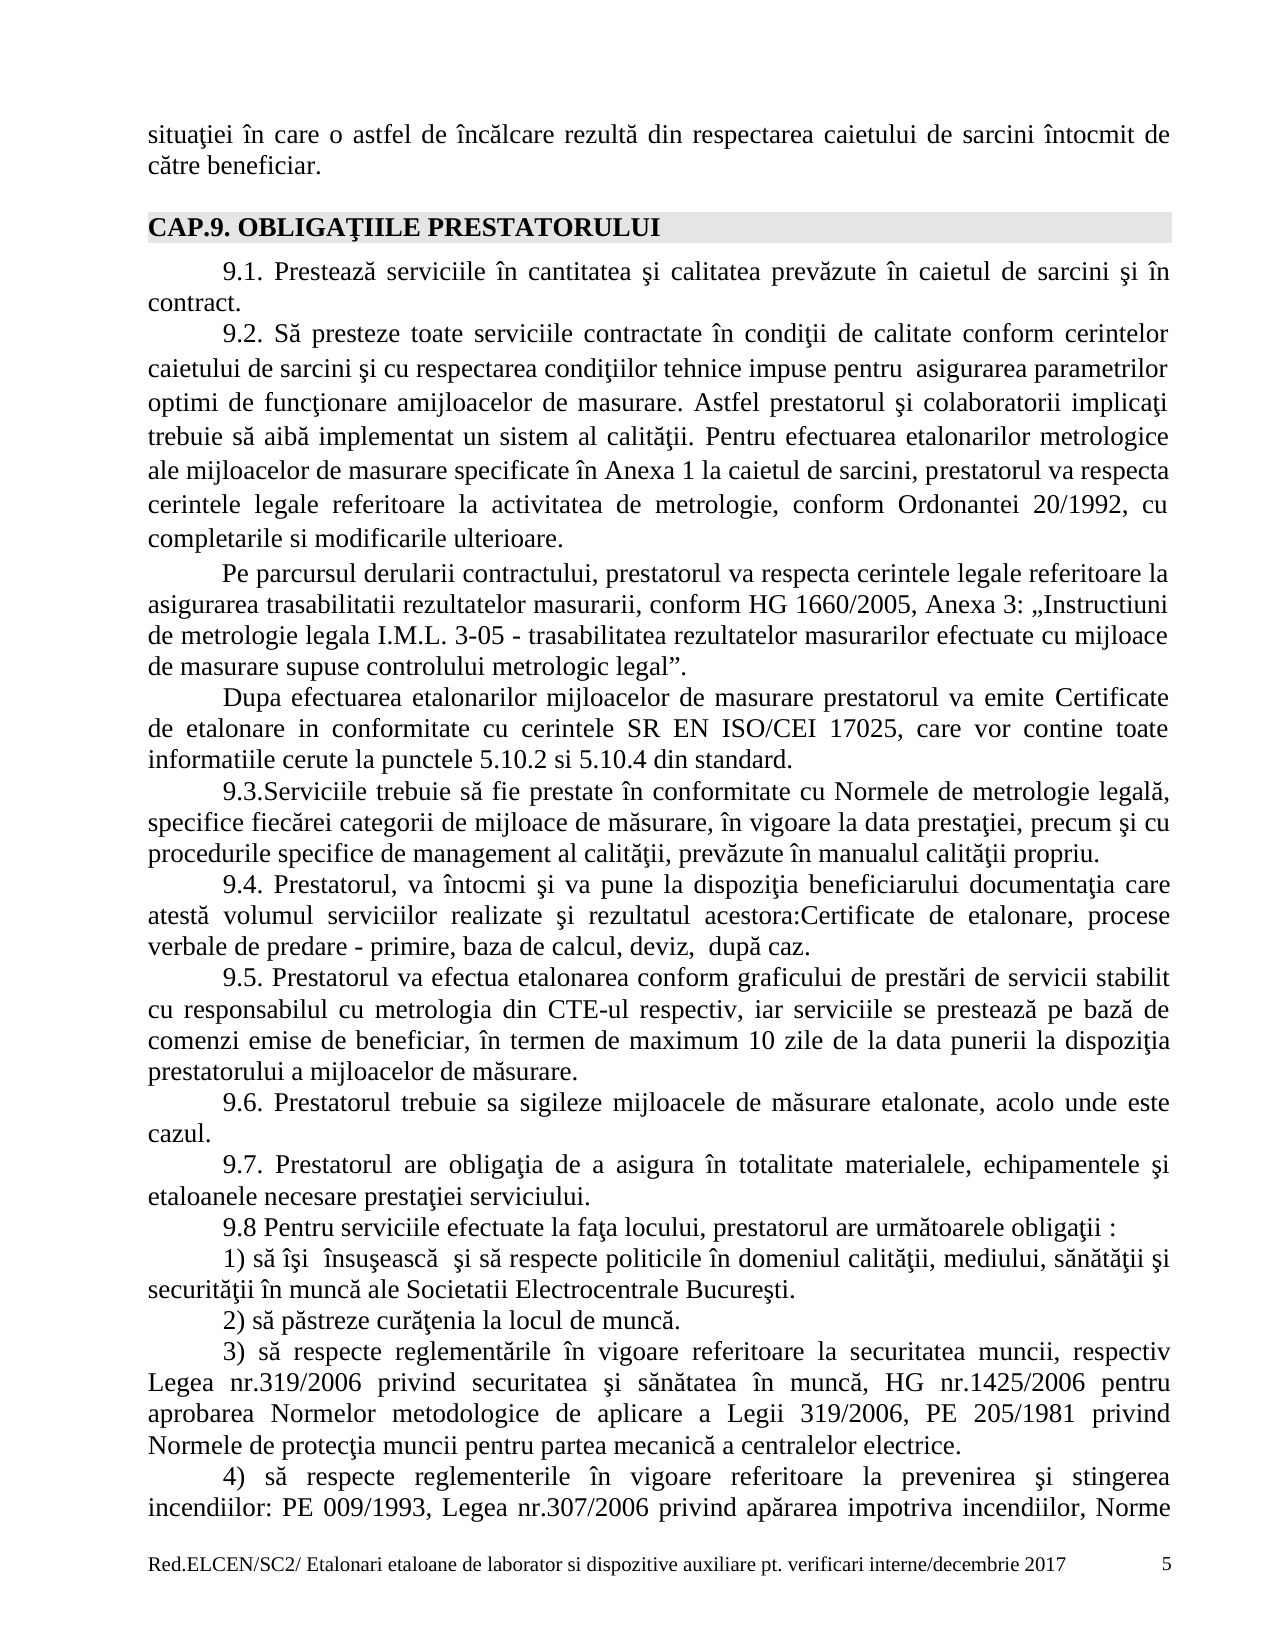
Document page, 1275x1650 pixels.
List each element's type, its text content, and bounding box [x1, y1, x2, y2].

text 1) să îşi însuşească şi să respecte politicile în domeniul calităţii, mediului, sănătăţii şi securităţii în muncă ale Societatii Electrocentrale Bucureşti. [148, 1242, 1172, 1304]
text 9.8 Pentru serviciile efectuate la faţa locului, prestatorul are următoarele obligaţii : [148, 1211, 1172, 1242]
text Dupa efectuarea etalonarilor mijloacelor de masurare prestatorul va emite Certificate de etalonare in conformitate cu cerintele SR EN ISO/CEI 17025, care vor contine toate informatiile cerute la punctele 5.10.2 si 5.10.4 din standard. [148, 681, 1169, 775]
text 9.4. Prestatorul, va întocmi şi va pune la dispoziţia beneficiarului documentaţia care atestă volumul serviciilor realizate şi rezultatul acestora:Certificate de etalonare, procese verbale de predare - primire, baza de calcul, deviz, după caz. [148, 868, 1172, 962]
text 9.1. Prestează serviciile în cantitatea şi calitatea prevăzute în caietul de sarcini şi în contract. [148, 255, 1172, 317]
text Pe parcursul derularii contractului, prestatorul va respecta cerintele legale referitoare la asigurarea trasabilitatii rezultatelor masurarii, conform HG 1660/2005, Anexa 3: „Instructiuni de metrologie legala I.M.L. 3-05 - trasabilitatea rezultatelor masurarilor efectuate cu mijloace de masurare supuse controlului metrologic legal”. [148, 557, 1169, 681]
text 9.6. Prestatorul trebuie sa sigileze mijloacele de măsurare etalonate, acolo unde este cazul. [148, 1086, 1172, 1148]
text 3) să respecte reglementările în vigoare referitoare la securitatea muncii, respectiv Legea nr.319/2006 privind securitatea şi sănătatea în muncă, HG nr.1425/2006 pentru aprobarea Normelor metodologice de aplicare a Legii 319/2006, PE 205/1981 privind Normele de protecţia muncii pentru partea mecanică a centralelor electrice. [148, 1335, 1172, 1460]
text 9.5. Prestatorul va efectua etalonarea conform graficului de prestări de servicii stabilit cu responsabilul cu metrologia din CTE-ul respectiv, iar serviciile se prestează pe bază de comenzi emise de beneficiar, în termen de maximum 10 zile de la data punerii la dispoziţia prestatorului a mijloacelor de măsurare. [148, 962, 1172, 1086]
subtitle CAP.9. OBLIGAŢIILE PRESTATORULUI [148, 212, 1172, 243]
text 9.7. Prestatorul are obligaţia de a asigura în totalitate materialele, echipamentele şi etaloanele necesare prestaţiei serviciului. [148, 1148, 1172, 1211]
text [148, 118, 1172, 180]
text 9.2. Să presteze toate serviciile contractate în condiţii de calitate conform cerintelor caietului de sarcini şi cu respectarea condiţiilor tehnice impuse pentru asigurarea parametrilor optimi de funcţionare amijloacelor de masurare. Astfel prestatorul şi colaboratorii implicaţi trebuie să aibă implementat un sistem al calităţii. Pentru efectuarea etalonarilor metrologice ale mijloacelor de masurare specificate în Anexa 1 la caietul de sarcini, prestatorul va respecta cerintele legale referitoare la activitatea de metrologie, conform Ordonantei 20/1992, cu completarile si modificarile ulterioare. [148, 317, 1169, 554]
text 9.3.Serviciile trebuie să fie prestate în conformitate cu Normele de metrologie legală, specifice fiecărei categorii de mijloace de măsurare, în vigoare la data prestaţiei, precum şi cu procedurile specifice de management al calităţii, prevăzute în manualul calităţii propriu. [148, 775, 1172, 868]
text 2) să păstreze curăţenia la locul de muncă. [148, 1304, 1172, 1335]
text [148, 1460, 1172, 1522]
